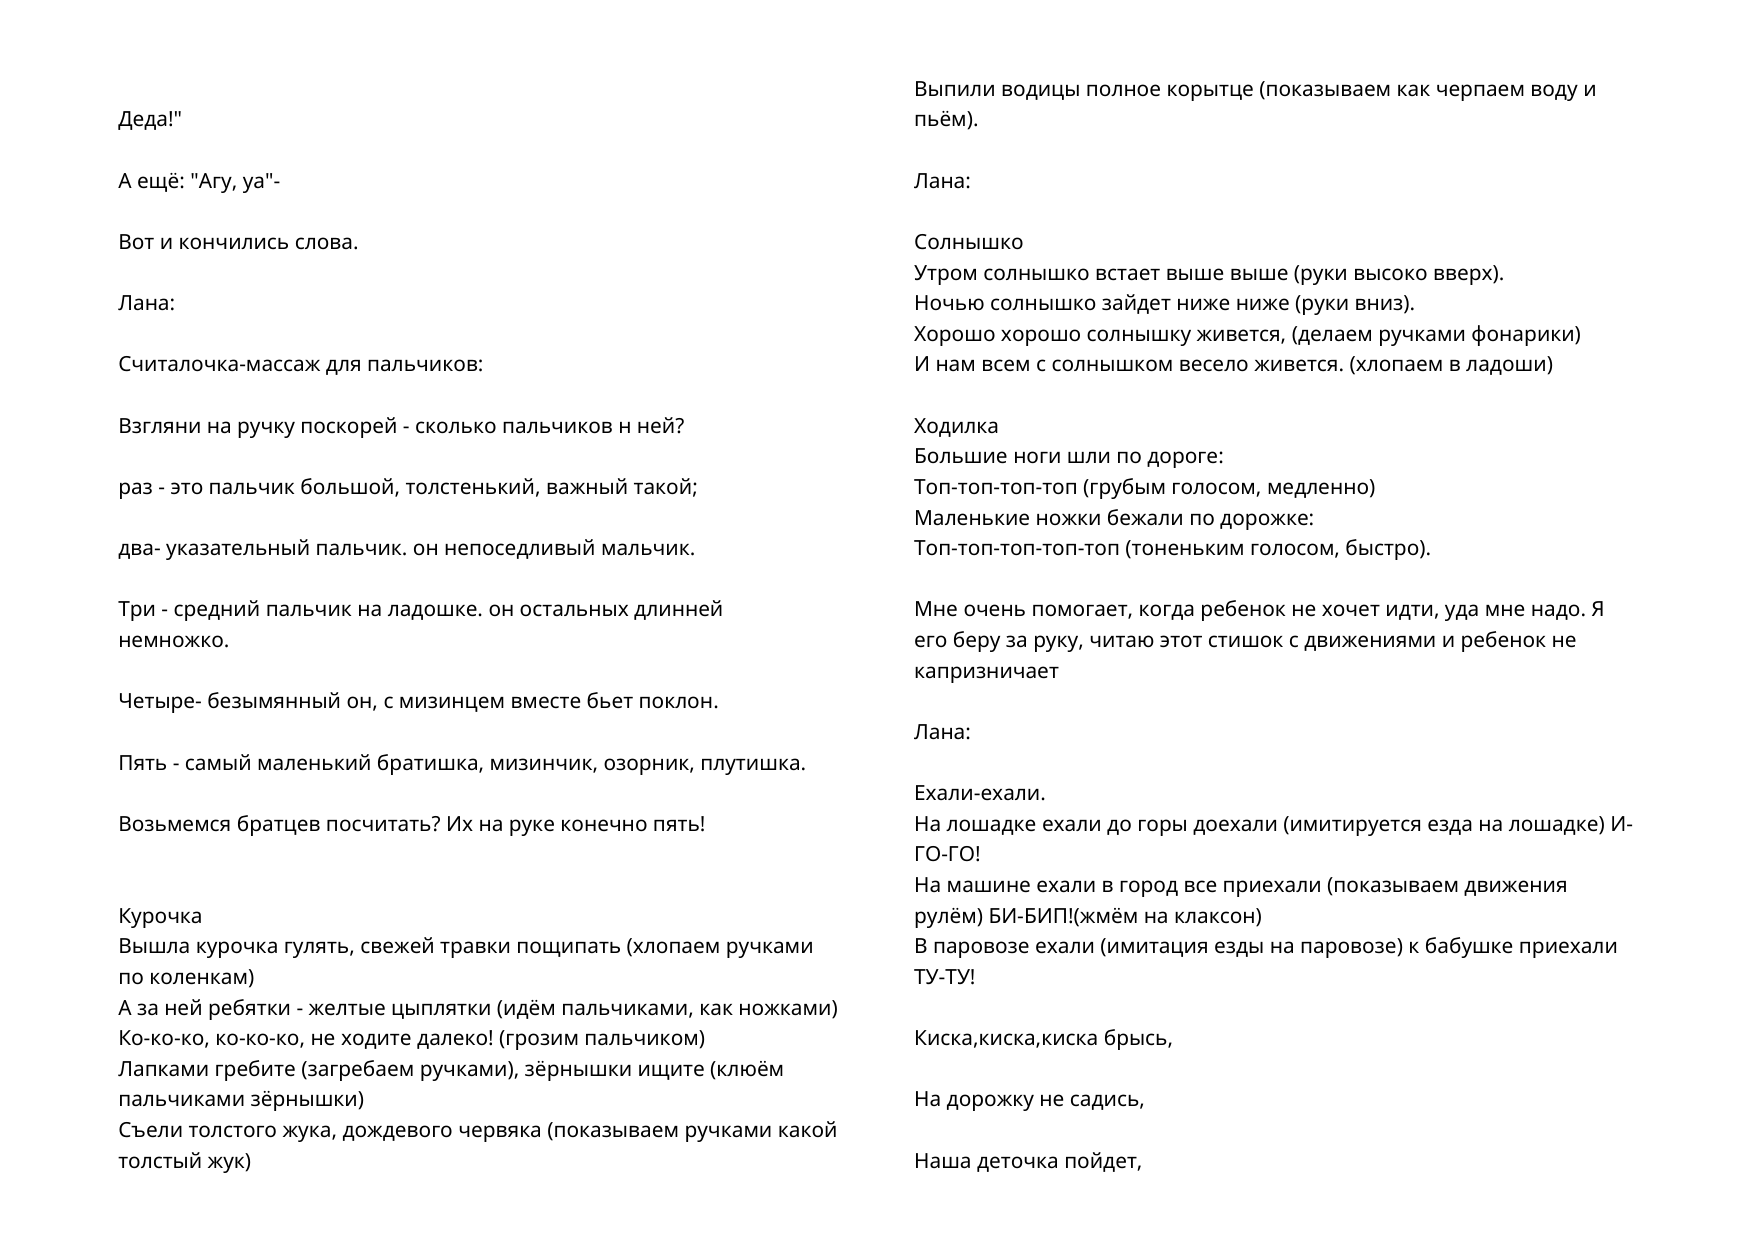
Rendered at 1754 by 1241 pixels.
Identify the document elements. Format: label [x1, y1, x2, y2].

text [118, 74, 840, 1174]
text [914, 74, 1636, 1174]
